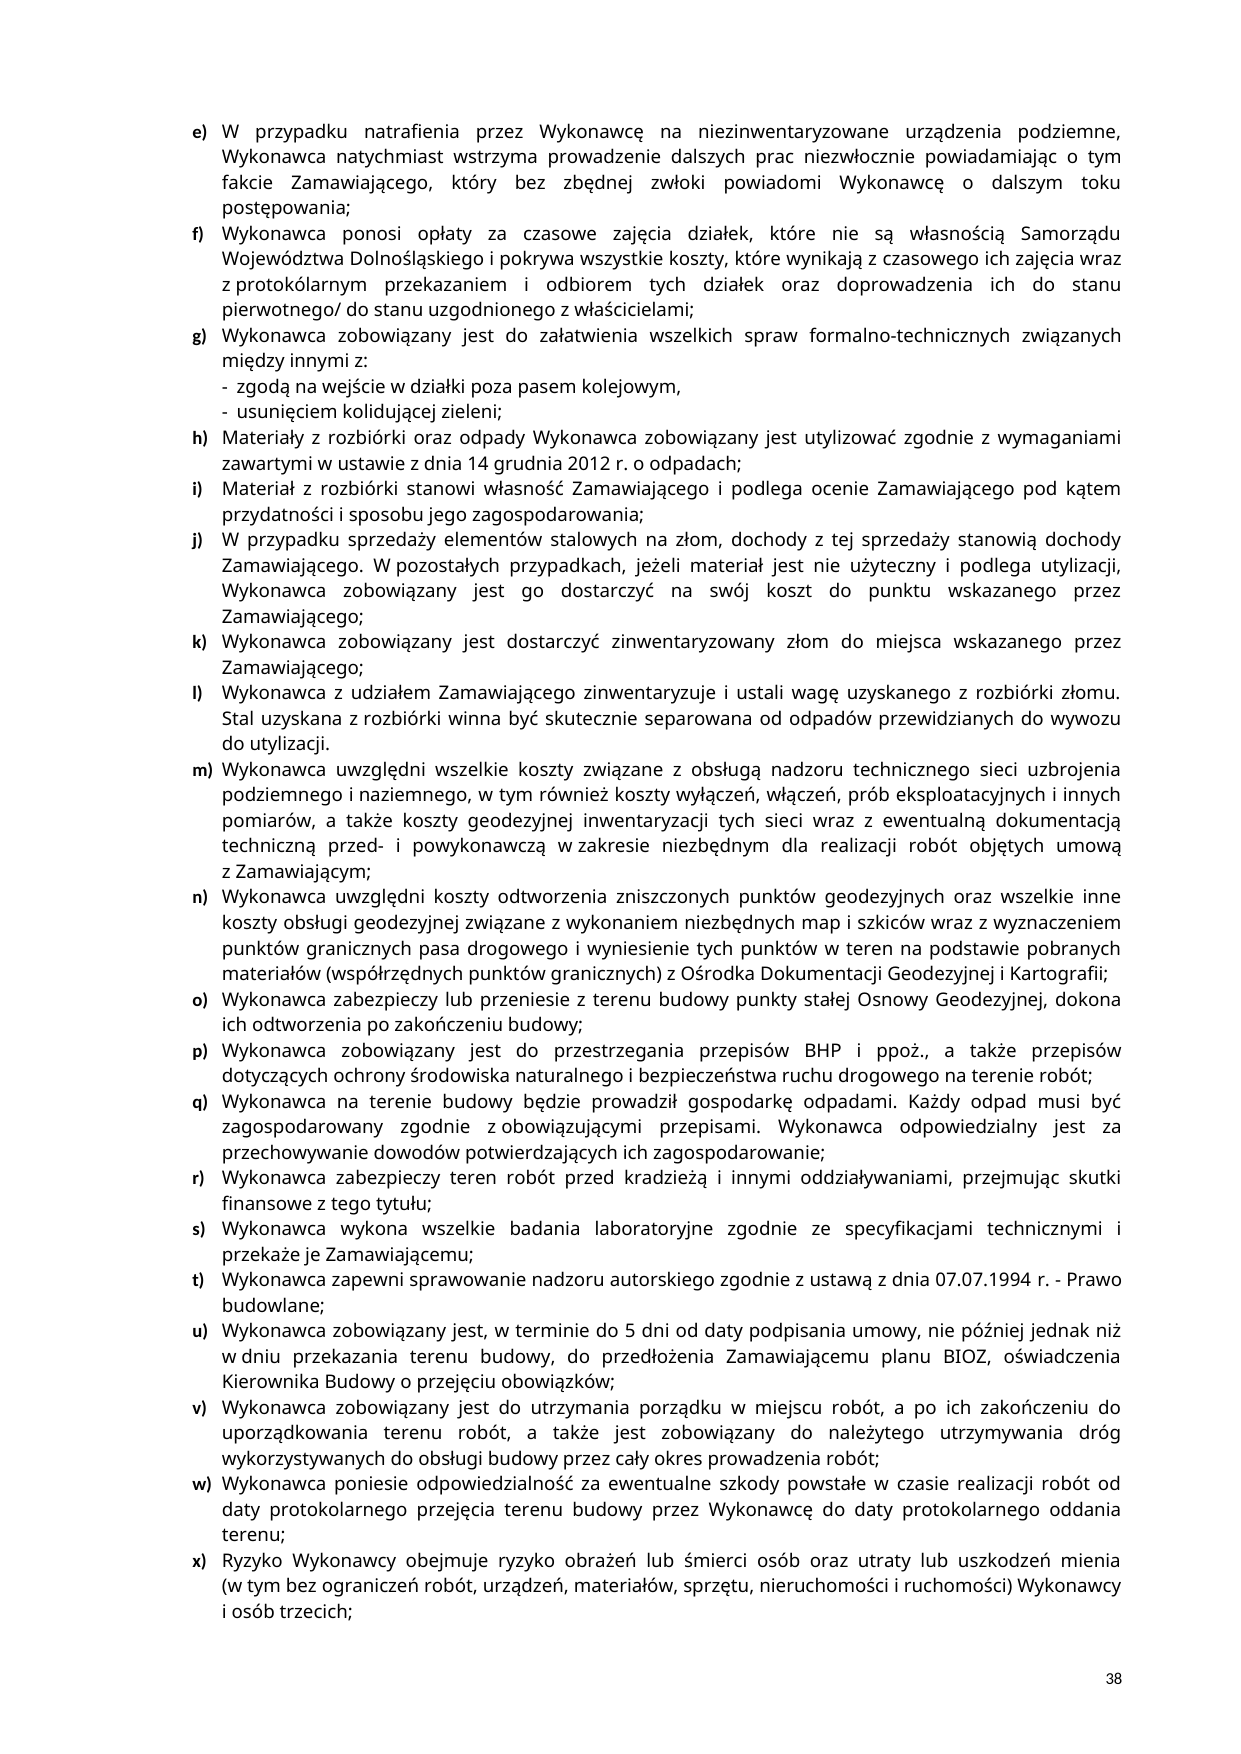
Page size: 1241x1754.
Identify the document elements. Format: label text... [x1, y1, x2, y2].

list Wykonawca na terenie budowy będzie prowadził gospodarkę odpadami. Każdy odpad musi być zagospodarowany zgodnie z obowiązującymi przepisami. Wykonawca odpowiedzialny jest za przechowywanie dowodów potwierdzających ich zagospodarowanie; [192, 1088, 1122, 1164]
text - usunięciem kolidującej zieleni; [222, 399, 1122, 424]
list Materiały z rozbiórki oraz odpady Wykonawca zobowiązany jest utylizować zgodnie z wymaganiami zawartymi w ustawie z dnia 14 grudnia 2012 r. o odpadach; [192, 424, 1122, 475]
list Wykonawca zapewni sprawowanie nadzoru autorskiego zgodnie z ustawą z dnia 07.07.1994 r. - Prawo budowlane; [192, 1267, 1122, 1318]
list Wykonawca zobowiązany jest do przestrzegania przepisów BHP i ppoż., a także przepisów dotyczących ochrony środowiska naturalnego i bezpieczeństwa ruchu drogowego na terenie robót; [192, 1037, 1122, 1088]
list W przypadku natrafienia przez Wykonawcę na niezinwentaryzowane urządzenia podziemne, Wykonawca natychmiast wstrzyma prowadzenie dalszych prac niezwłocznie powiadamiając o tym fakcie Zamawiającego, który bez zbędnej zwłoki powiadomi Wykonawcę o dalszym toku postępowania; [192, 118, 1122, 220]
list Materiał z rozbiórki stanowi własność Zamawiającego i podlega ocenie Zamawiającego pod kątem przydatności i sposobu jego zagospodarowania; [192, 475, 1122, 526]
text - zgodą na wejście w działki poza pasem kolejowym, [222, 373, 1122, 399]
list W przypadku sprzedaży elementów stalowych na złom, dochody z tej sprzedaży stanowią dochody Zamawiającego. W pozostałych przypadkach, jeżeli materiał jest nie użyteczny i podlega utylizacji, Wykonawca zobowiązany jest go dostarczyć na swój koszt do punktu wskazanego przez Zamawiającego; [192, 526, 1122, 628]
list Wykonawca wykona wszelkie badania laboratoryjne zgodnie ze specyfikacjami technicznymi i przekaże je Zamawiającemu; [192, 1216, 1122, 1267]
list Wykonawca zobowiązany jest dostarczyć zinwentaryzowany złom do miejsca wskazanego przez Zamawiającego; [192, 628, 1122, 679]
list Wykonawca uwzględni koszty odtworzenia zniszczonych punktów geodezyjnych oraz wszelkie inne koszty obsługi geodezyjnej związane z wykonaniem niezbędnych map i szkiców wraz z wyznaczeniem punktów granicznych pasa drogowego i wyniesienie tych punktów w teren na podstawie pobranych materiałów (współrzędnych punktów granicznych) z Ośrodka Dokumentacji Geodezyjnej i Kartografii; [192, 884, 1122, 986]
list Wykonawca poniesie odpowiedzialność za ewentualne szkody powstałe w czasie realizacji robót od daty protokolarnego przejęcia terenu budowy przez Wykonawcę do daty protokolarnego oddania terenu; [192, 1471, 1122, 1547]
list Wykonawca zabezpieczy lub przeniesie z terenu budowy punkty stałej Osnowy Geodezyjnej, dokona ich odtworzenia po zakończeniu budowy; [192, 986, 1122, 1037]
list Wykonawca zobowiązany jest, w terminie do 5 dni od daty podpisania umowy, nie później jednak niż w dniu przekazania terenu budowy, do przedłożenia Zamawiającemu planu BIOZ, oświadczenia Kierownika Budowy o przejęciu obowiązków; [192, 1318, 1122, 1394]
list Wykonawca zobowiązany jest do załatwienia wszelkich spraw formalno-technicznych związanych między innymi z: [192, 322, 1122, 373]
list Wykonawca z udziałem Zamawiającego zinwentaryzuje i ustali wagę uzyskanego z rozbiórki złomu. Stal uzyskana z rozbiórki winna być skutecznie separowana od odpadów przewidzianych do wywozu do utylizacji. [192, 679, 1122, 756]
list Wykonawca ponosi opłaty za czasowe zajęcia działek, które nie są własnością Samorządu Województwa Dolnośląskiego i pokrywa wszystkie koszty, które wynikają z czasowego ich zajęcia wraz z protokólarnym przekazaniem i odbiorem tych działek oraz doprowadzenia ich do stanu pierwotnego/ do stanu uzgodnionego z właścicielami; [192, 220, 1122, 322]
list Wykonawca zabezpieczy teren robót przed kradzieżą i innymi oddziaływaniami, przejmując skutki finansowe z tego tytułu; [192, 1164, 1122, 1216]
list Wykonawca uwzględni wszelkie koszty związane z obsługą nadzoru technicznego sieci uzbrojenia podziemnego i naziemnego, w tym również koszty wyłączeń, włączeń, prób eksploatacyjnych i innych pomiarów, a także koszty geodezyjnej inwentaryzacji tych sieci wraz z ewentualną dokumentacją techniczną przed- i powykonawczą w zakresie niezbędnym dla realizacji robót objętych umową z Zamawiającym; [192, 756, 1122, 884]
list Ryzyko Wykonawcy obejmuje ryzyko obrażeń lub śmierci osób oraz utraty lub uszkodzeń mienia (w tym bez ograniczeń robót, urządzeń, materiałów, sprzętu, nieruchomości i ruchomości) Wykonawcy i osób trzecich; [192, 1547, 1122, 1624]
list Wykonawca zobowiązany jest do utrzymania porządku w miejscu robót, a po ich zakończeniu do uporządkowania terenu robót, a także jest zobowiązany do należytego utrzymywania dróg wykorzystywanych do obsługi budowy przez cały okres prowadzenia robót; [192, 1394, 1122, 1471]
